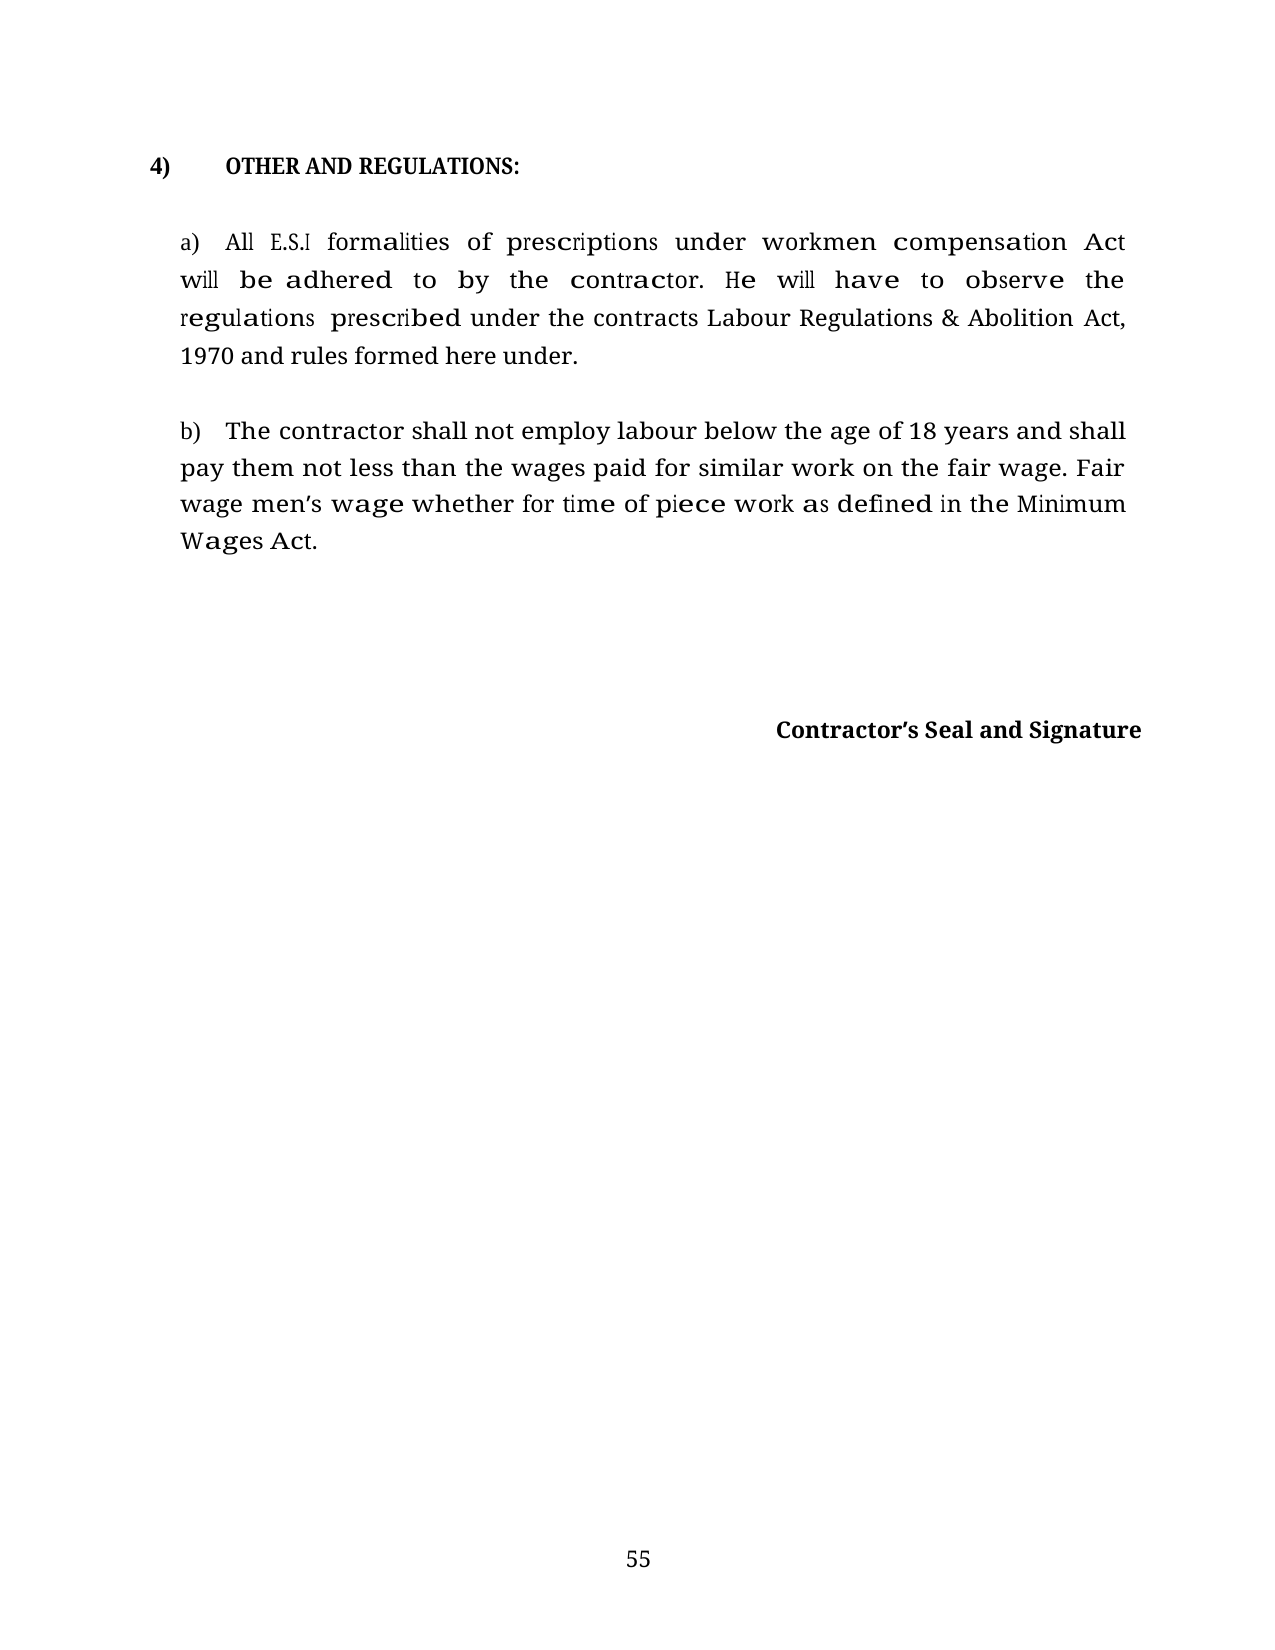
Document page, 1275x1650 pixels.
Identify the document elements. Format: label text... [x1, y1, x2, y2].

subtitle OTHER AND REGULATIONS: [150, 150, 1164, 181]
list All E.S.I formalities of prescriptions under workmen compensation Act will be adhered to by the contractor. He will have to observe the regulations prescribed under the contracts Labour Regulations & Abolition Act, 1970 and rules formed here under. [180, 226, 1126, 371]
subtitle Contractor’s Seal and Signature [776, 714, 1164, 745]
list The contractor shall not employ labour below the age of 18 years and shall pay them not less than the wages paid for similar work on the fair wage. Fair wage men’s wage whether for time of piece work as defined in the Minimum Wages Act. [180, 415, 1127, 557]
